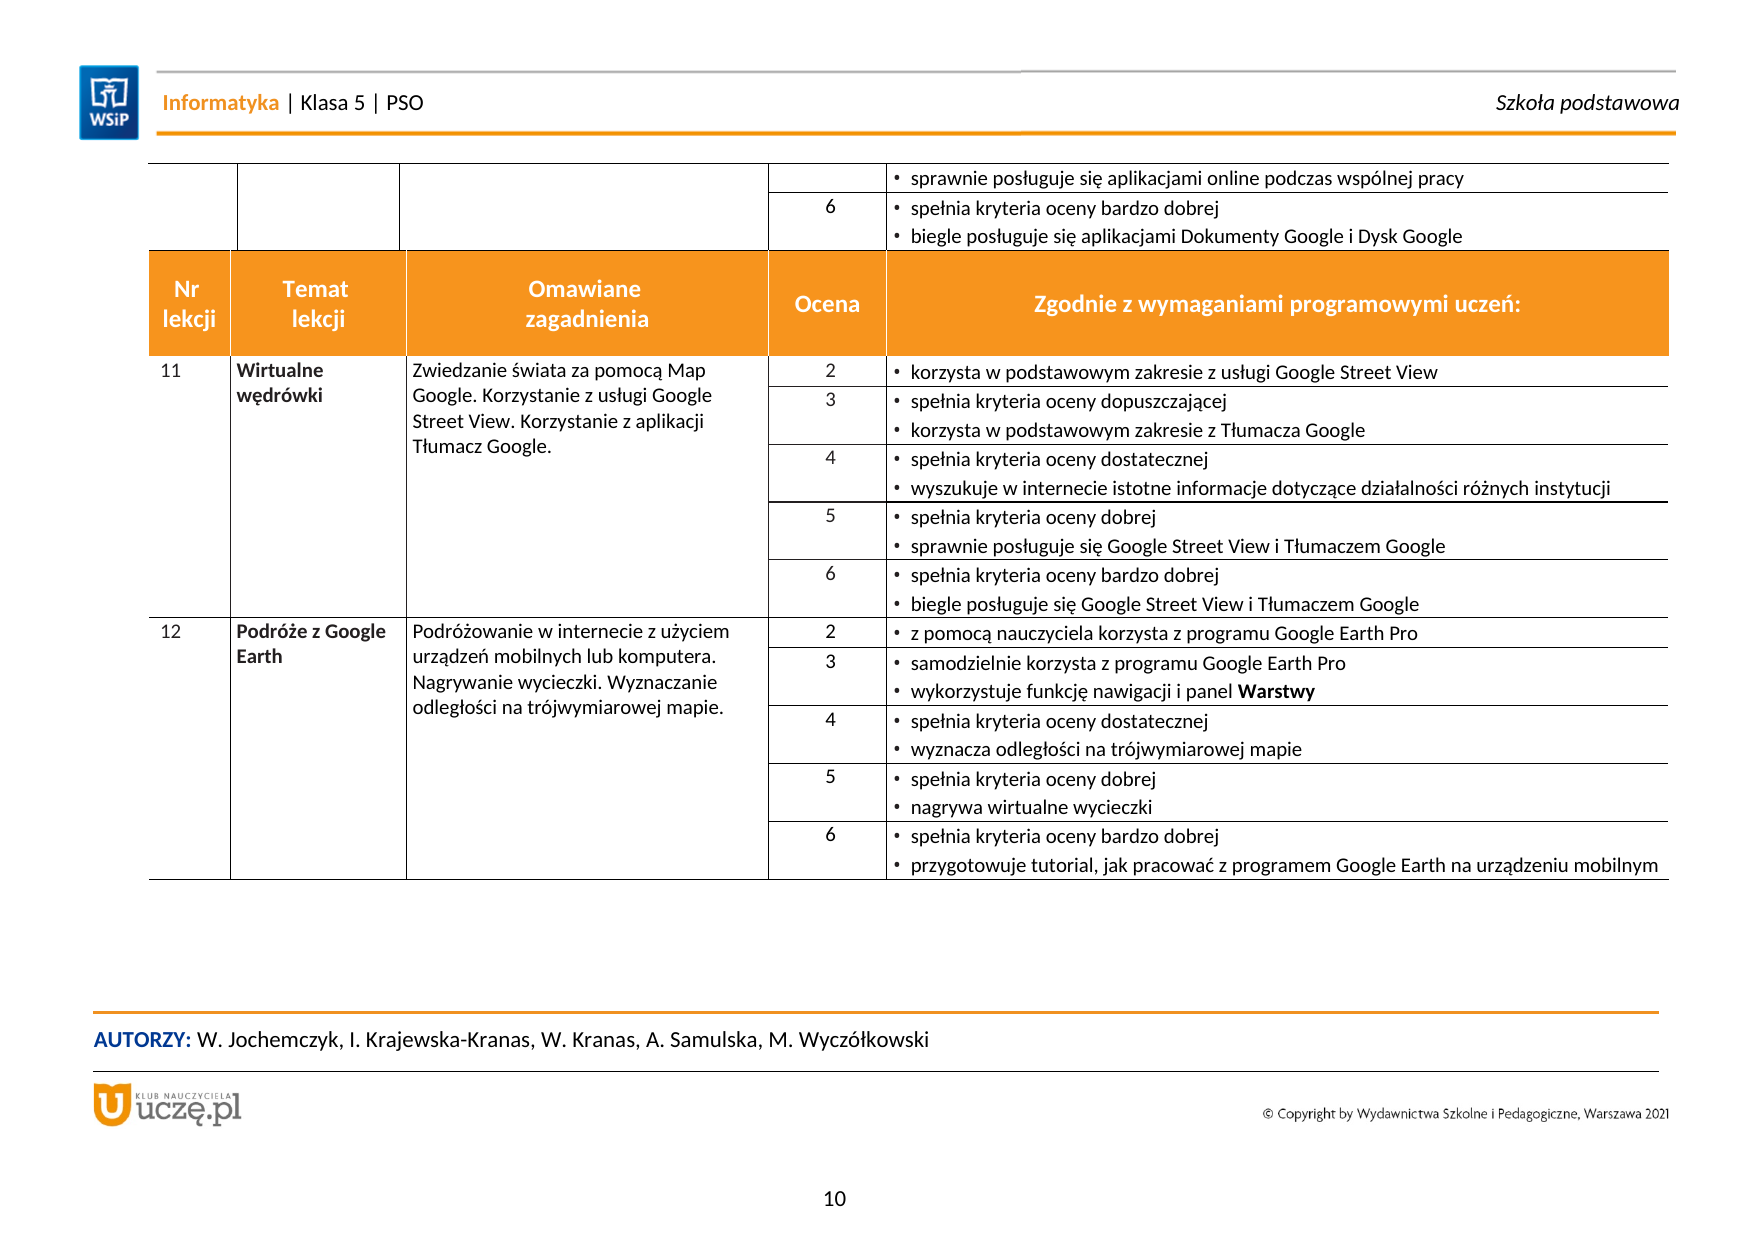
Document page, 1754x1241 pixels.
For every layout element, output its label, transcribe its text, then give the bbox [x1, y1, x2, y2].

table_cell spełnia kryteria oceny bardzo dobrej biegle posługuje się Google Street View i Tłumaczem Google [887, 559, 1669, 617]
table_cell spełnia kryteria oceny dobrej sprawnie posługuje się Google Street View i Tłumaczem Google [887, 501, 1669, 559]
table_cell 6 [769, 822, 886, 878]
table_cell spełnia kryteria oceny bardzo dobrej przygotowuje tutorial, jak pracować z programem Google Earth na urządzeniu mobilnym [887, 821, 1669, 878]
table_cell samodzielnie korzysta z programu Google Earth Pro wykorzystuje funkcję nawigacji i panel Warstwy [887, 647, 1669, 705]
table_cell 5 [769, 503, 886, 559]
table_cell Podróżowanie w internecie z użyciem urządzeń mobilnych lub komputera. Nagrywanie wycieczki. Wyznaczanie odległości na trójwymiarowej mapie. [407, 618, 768, 878]
picture [0, 6, 1676, 164]
table_cell Temat lekcji [231, 251, 406, 356]
table_cell 3 [769, 387, 886, 443]
table_cell 5 [769, 164, 886, 192]
table_cell z pomocą nauczyciela korzysta z programu Google Earth Pro [887, 617, 1669, 647]
table_cell Omawiane zagadnienia [407, 251, 768, 356]
table_cell 2 [769, 357, 886, 386]
table_cell 12 [148, 617, 230, 878]
table_cell Zgodnie z wymaganiami programowymi uczeń: [887, 251, 1669, 356]
table_cell 11 [148, 357, 230, 617]
table_cell spełnia kryteria oceny dopuszczającej korzysta w podstawowym zakresie z Tłumacza Google [887, 386, 1669, 443]
table_cell spełnia kryteria oceny dobrej nagrywa wirtualne wycieczki [887, 763, 1669, 821]
table_cell spełnia kryteria oceny bardzo dobrej biegle posługuje się aplikacjami Dokumenty Google i Dysk Google [887, 192, 1669, 250]
table_cell Ocena [769, 251, 886, 356]
table_cell 6 [769, 193, 886, 250]
table_cell Wirtualne wędrówki [231, 357, 406, 617]
table_cell 4 [769, 445, 886, 501]
table_cell spełnia kryteria oceny dostatecznej wyszukuje w internecie istotne informacje dotyczące działalności różnych instytucji [887, 444, 1669, 501]
table_cell Nr lekcji [149, 251, 230, 356]
table_cell spełnia kryteria oceny dostatecznej wyznacza odległości na trójwymiarowej mapie [887, 705, 1669, 763]
table_cell korzysta w podstawowym zakresie z usługi Google Street View [887, 357, 1669, 386]
table_cell 2 [769, 618, 886, 647]
table_cell spełnia kryteria oceny dobrej sprawnie posługuje się aplikacjami online podczas wspólnej pracy [887, 164, 1669, 192]
table_cell 3 [769, 648, 886, 705]
table_cell Podróże z Google Earth [231, 618, 406, 878]
table_cell 6 [769, 560, 886, 617]
picture [93, 1080, 1669, 1129]
table_cell Zwiedzanie świata za pomocą Map Google. Korzystanie z usługi Google Street View. Korzystanie z aplikacji Tłumacz Google. [407, 357, 768, 617]
picture [1671, 100, 1676, 109]
table_cell 5 [769, 764, 886, 821]
table_cell 4 [769, 706, 886, 763]
